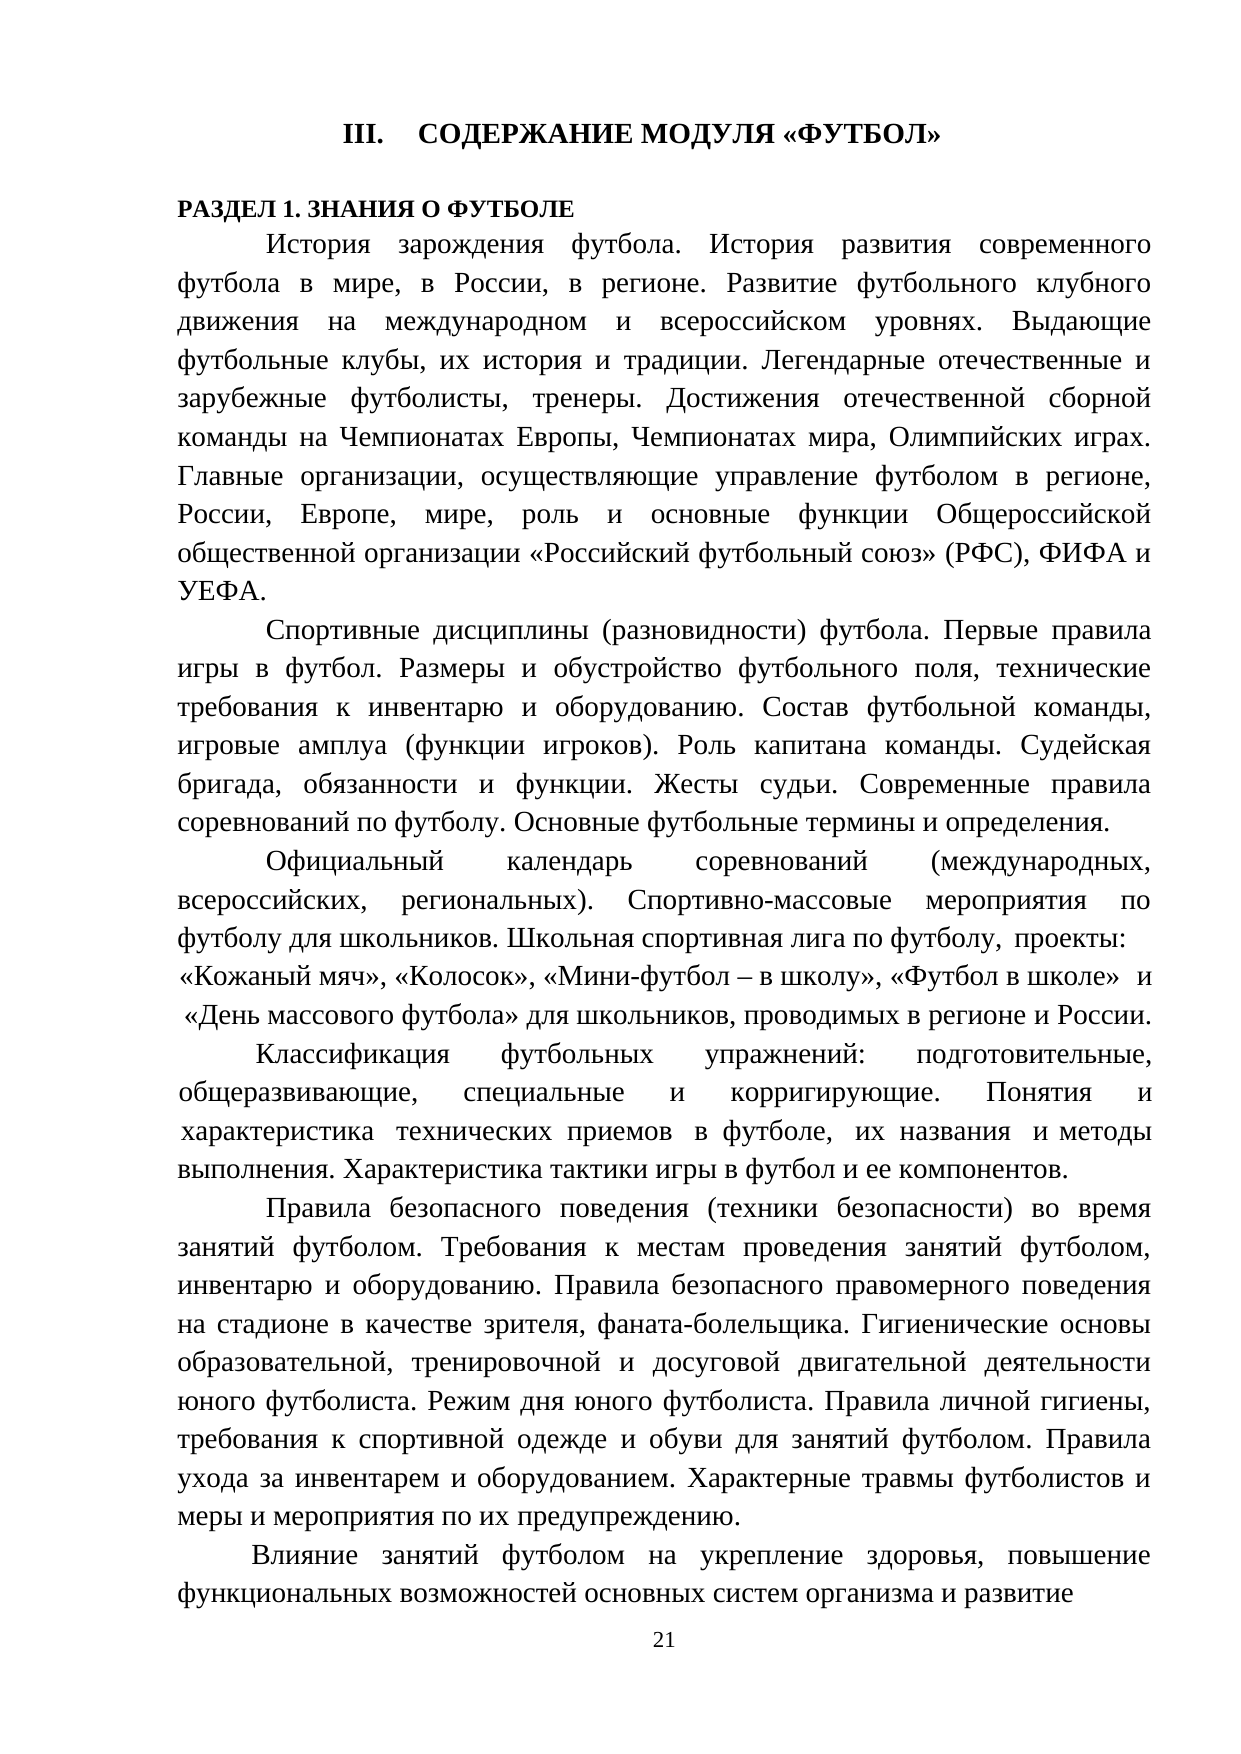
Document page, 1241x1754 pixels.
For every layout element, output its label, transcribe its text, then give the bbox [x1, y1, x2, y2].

text РАЗДЕЛ 1. ЗНАНИЯ О ФУТБОЛЕ [177, 194, 1180, 223]
text выполнения. Характеристика тактики игры в футбол и ее компонентов. [177, 1152, 1180, 1185]
text Официальный календарь соревнований (международных, всероссийских, региональных). Спортивно-массовые мероприятия по футболу для школьников. Школьная спортивная лига по футболу, проекты: [177, 843, 1151, 954]
text Правила безопасного поведения (техники безопасности) во время занятий футболом. Требования к местам проведения занятий футболом, инвентарю и оборудованию. Правила безопасного правомерного поведения на стадионе в качестве зрителя, фаната-болельщика. Гигиенические основы образовательной, тренировочной и досуговой двигательной деятельности юного футболиста. Режим дня юного футболиста. Правила личной гигиены, требования к спортивной одежде и обуви для занятий футболом. Правила ухода за инвентарем и оборудованием. Характерные травмы футболистов и меры и мероприятия по их предупреждению. [177, 1190, 1152, 1532]
text «День массового футбола» для школьников, проводимых в регионе и России. Классификация футбольных упражнений: подготовительные, общеразвивающие, специальные и корригирующие. Понятия и характеристика технических приемов в футболе, их названия и методы [177, 997, 1152, 1146]
text «Кожаный мяч», «Колосок», «Мини-футбол – в школу», «Футбол в школе» и [177, 959, 1152, 992]
subtitle СОДЕРЖАНИЕ МОДУЛЯ «ФУТБОЛ» [342, 116, 1180, 149]
text Спортивные дисциплины (разновидности) футбола. Первые правила игры в футбол. Размеры и обустройство футбольного поля, технические требования к инвентарю и оборудованию. Состав футбольной команды, игровые амплуа (функции игроков). Роль капитана команды. Судейская бригада, обязанности и функции. Жесты судьи. Современные правила соревнований по футболу. Основные футбольные термины и определения. [177, 612, 1152, 838]
text Влияние занятий футболом на укрепление здоровья, повышение функциональных возможностей основных систем организма и развитие [177, 1537, 1152, 1609]
text История зарождения футбола. История развития современного футбола в мире, в России, в регионе. Развитие футбольного клубного движения на международном и всероссийском уровнях. Выдающие футбольные клубы, их история и традиции. Легендарные отечественные и зарубежные футболисты, тренеры. Достижения отечественной сборной команды на Чемпионатах Европы, Чемпионатах мира, Олимпийских играх. Главные организации, осуществляющие управление футболом в регионе, России, Европе, мире, роль и основные функции Общероссийской общественной организации «Российский футбольный союз» (РФС), ФИФА и УЕФА. [177, 226, 1152, 607]
